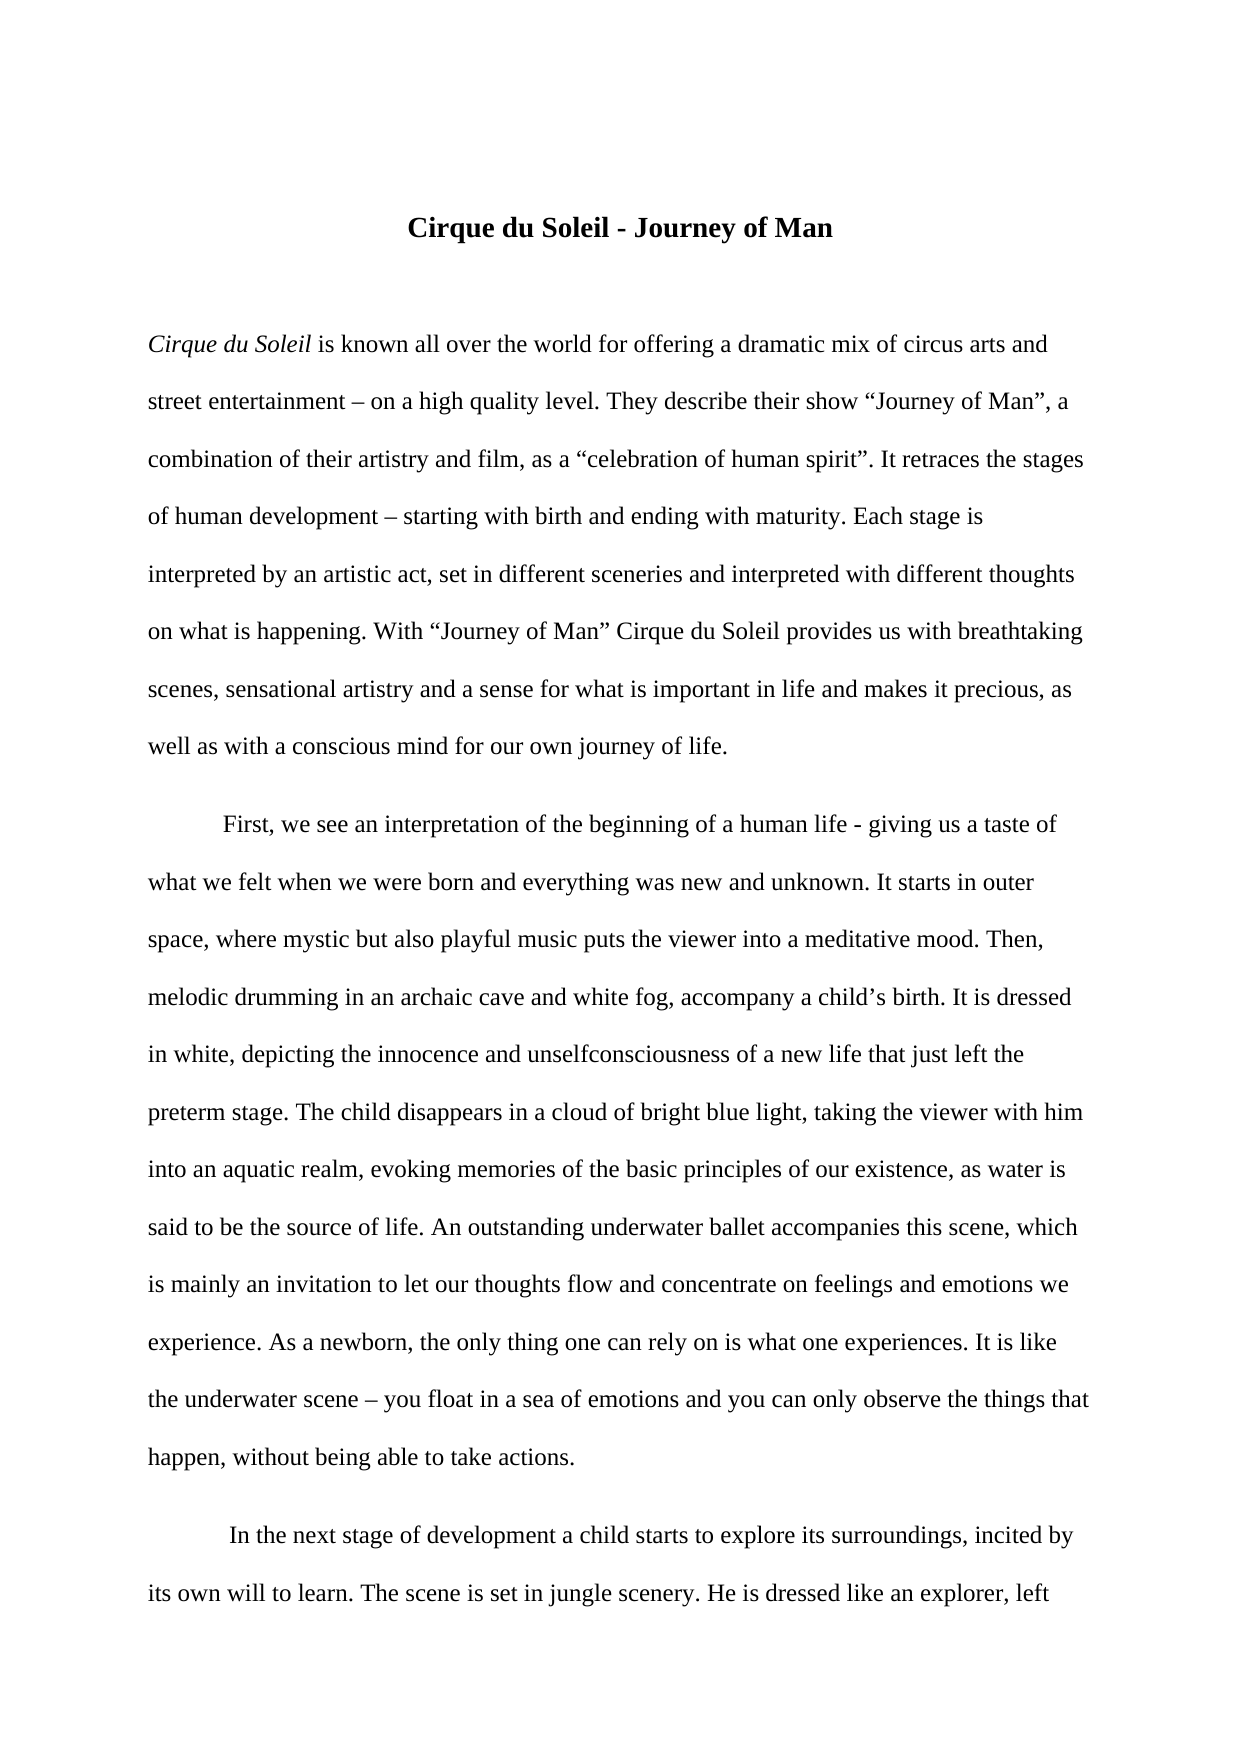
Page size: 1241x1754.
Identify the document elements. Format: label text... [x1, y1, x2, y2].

text First, we see an interpretation of the beginning of a human life - giving us a taste of what we felt when we were born and everything was new and unknown. It starts in outer space, where mystic but also playful music puts the viewer into a meditative mood. Then, melodic drumming in an archaic cave and white fog, accompany a child’s birth. It is dressed in white, depicting the innocence and unselfconsciousness of a new life that just left the preterm stage. The child disappears in a cloud of bright blue light, taking the viewer with him into an aquatic realm, evoking memories of the basic principles of our existence, as water is said to be the source of life. An outstanding underwater ballet accompanies this scene, which is mainly an invitation to let our thoughts flow and concentrate on feelings and emotions we experience. As a newborn, the only thing one can rely on is what one experiences. It is like the underwater scene – you float in a sea of emotions and you can only observe the things that happen, without being able to take actions. [148, 809, 1093, 1471]
text Cirque du Soleil - Journey of Man [148, 210, 1093, 243]
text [148, 1520, 1093, 1607]
text Cirque du Soleil is known all over the world for offering a dramatic mix of circus arts and street entertainment – on a high quality level. They describe their show “Journey of Man”, a combination of their artistry and film, as a “celebration of human spirit”. It retraces the stages of human development – starting with birth and ending with maturity. Each stage is interpreted by an artistic act, set in different sceneries and interpreted with different thoughts on what is happening. With “Journey of Man” Cirque du Soleil provides us with breathtaking scenes, sensational artistry and a sense for what is important in life and makes it precious, as well as with a conscious mind for our own journey of life. [148, 329, 1093, 760]
